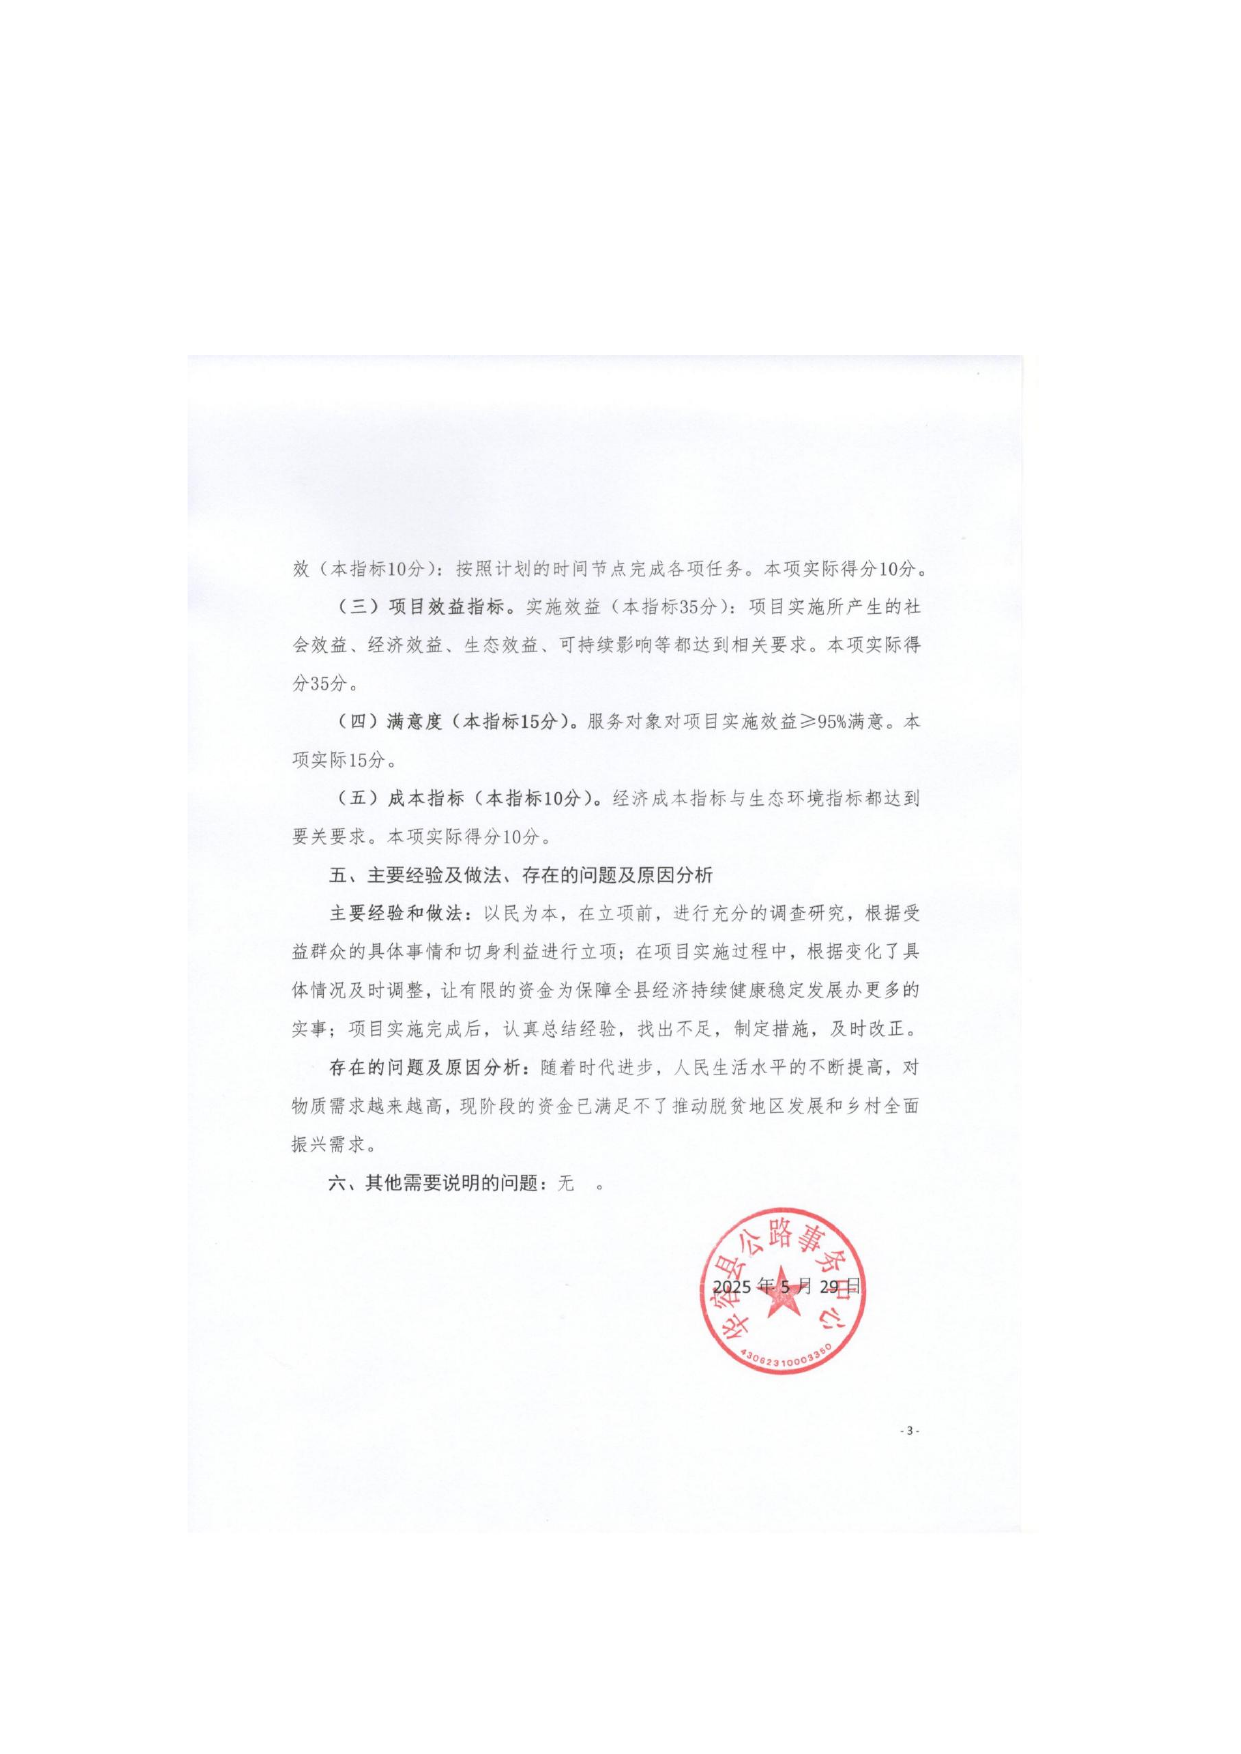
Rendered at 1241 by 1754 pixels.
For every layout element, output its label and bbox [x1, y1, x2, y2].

picture [187, 355, 1052, 1545]
